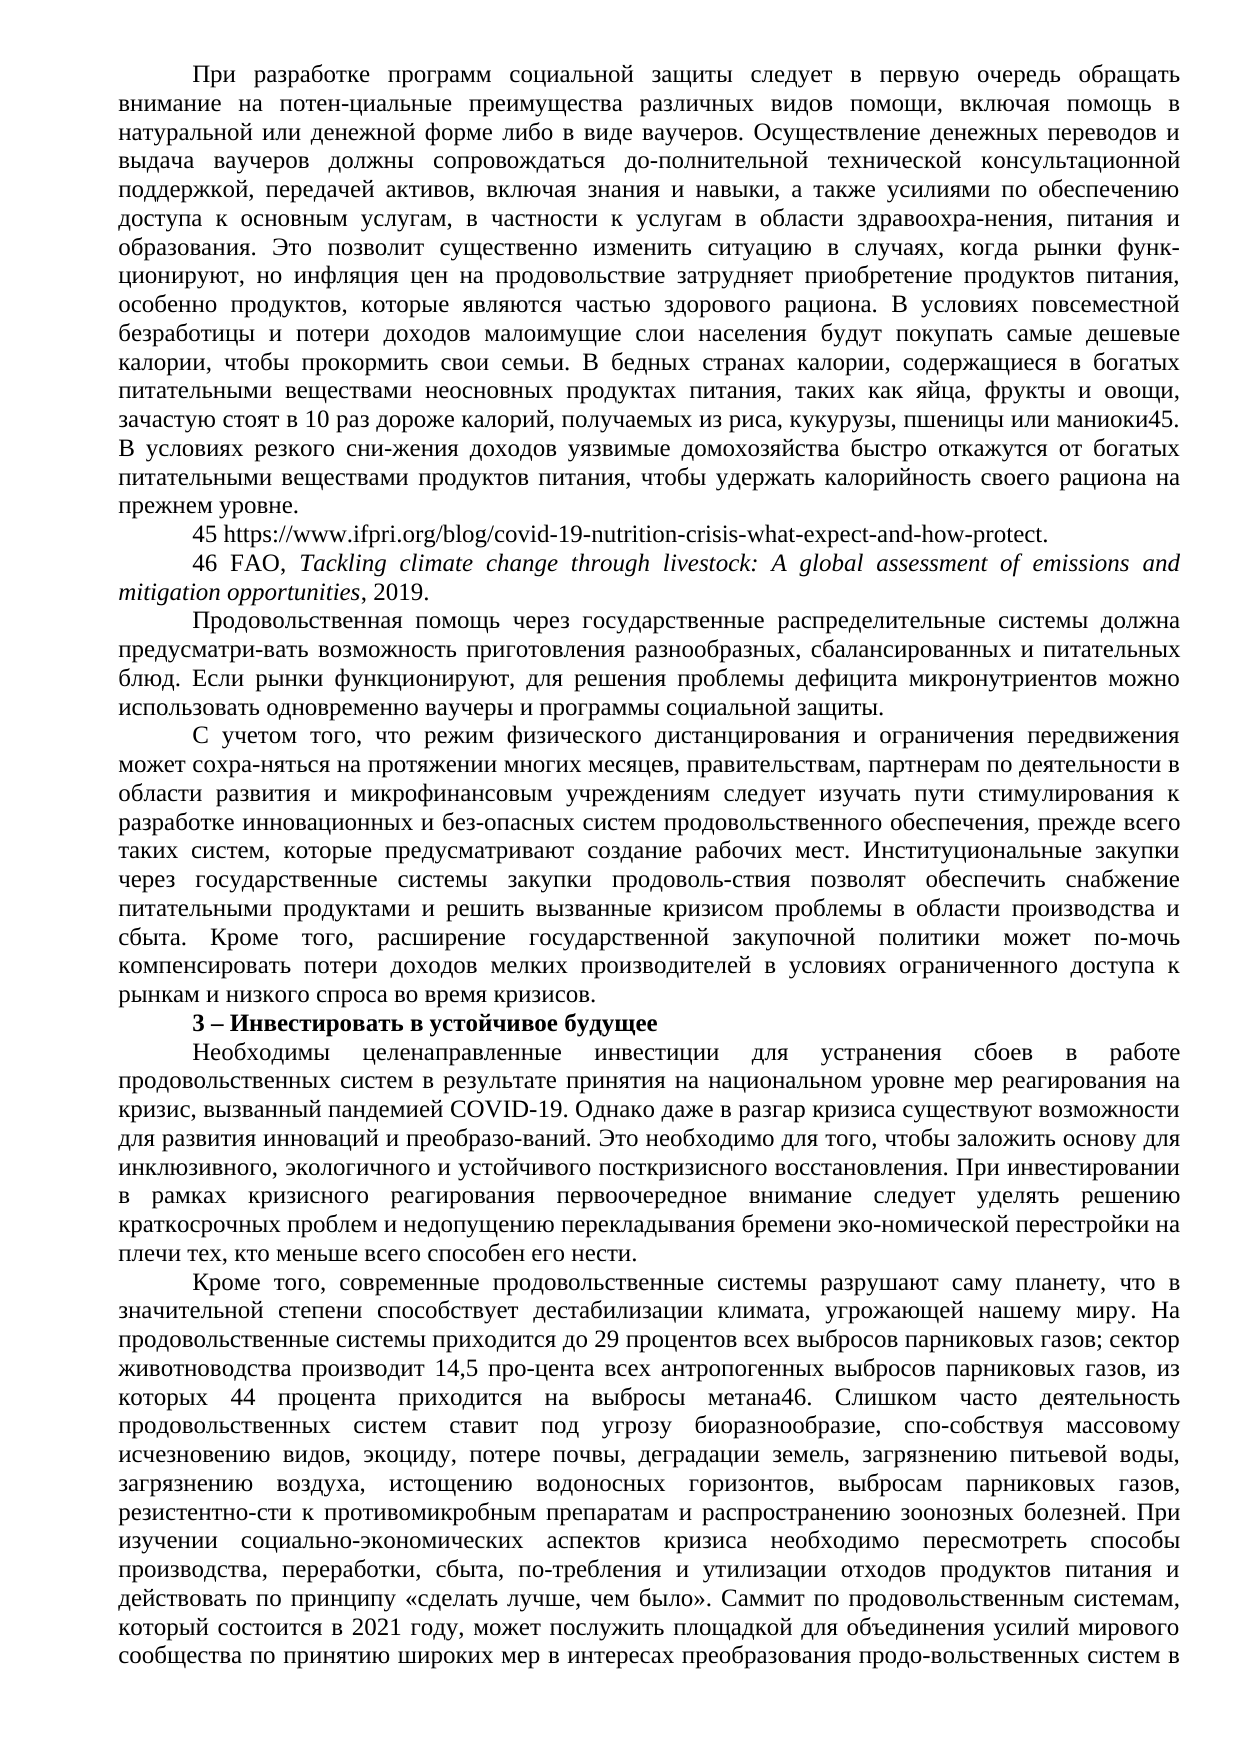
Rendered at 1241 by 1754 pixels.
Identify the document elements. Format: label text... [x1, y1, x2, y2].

text С учетом того, что режим физического дистанцирования и ограничения передвижения может сохра-няться на протяжении многих месяцев, правительствам, партнерам по деятельности в области развития и микрофинансовым учреждениям следует изучать пути стимулирования к разработке инновационных и без-опасных систем продовольственного обеспечения, прежде всего таких систем, которые предусматривают создание рабочих мест. Институциональные закупки через государственные системы закупки продоволь-ствия позволят обеспечить снабжение питательными продуктами и решить вызванные кризисом проблемы в области производства и сбыта. Кроме того, расширение государственной закупочной политики может по-мочь компенсировать потери доходов мелких производителей в условиях ограниченного доступа к рынкам и низкого спроса во время кризисов. [118, 720, 1181, 1008]
text 45 https://www.ifpri.org/blog/covid-19-nutrition-crisis-what-expect-and-how-protect. [118, 519, 1181, 548]
text 46 FAO, Tackling climate change through livestock: A global assessment of emissions and mitigation opportunities, 2019. [118, 548, 1181, 605]
text При разработке программ социальной защиты следует в первую очередь обращать внимание на потен-циальные преимущества различных видов помощи, включая помощь в натуральной или денежной форме либо в виде ваучеров. Осуществление денежных переводов и выдача ваучеров должны сопровождаться до-полнительной технической консультационной поддержкой, передачей активов, включая знания и навыки, а также усилиями по обеспечению доступа к основным услугам, в частности к услугам в области здравоохра-нения, питания и образования. Это позволит существенно изменить ситуацию в случаях, когда рынки функ-ционируют, но инфляция цен на продовольствие затрудняет приобретение продуктов питания, особенно продуктов, которые являются частью здорового рациона. В условиях повсеместной безработицы и потери доходов малоимущие слои населения будут покупать самые дешевые калории, чтобы прокормить свои семьи. В бедных странах калории, содержащиеся в богатых питательными веществами неосновных продуктах питания, таких как яйца, фрукты и овощи, зачастую стоят в 10 раз дороже калорий, получаемых из риса, кукурузы, пшеницы или маниоки45. В условиях резкого сни-жения доходов уязвимые домохозяйства быстро откажутся от богатых питательными веществами продуктов питания, чтобы удержать калорийность своего рациона на прежнем уровне. [118, 59, 1181, 519]
text Необходимы целенаправленные инвестиции для устранения сбоев в работе продовольственных систем в результате принятия на национальном уровне мер реагирования на кризис, вызванный пандемией COVID-19. Однако даже в разгар кризиса существуют возможности для развития инноваций и преобразо-ваний. Это необходимо для того, чтобы заложить основу для инклюзивного, экологичного и устойчивого посткризисного восстановления. При инвестировании в рамках кризисного реагирования первоочередное внимание следует уделять решению краткосрочных проблем и недопущению перекладывания бремени эко-номической перестройки на плечи тех, кто меньше всего способен его нести. [118, 1037, 1181, 1267]
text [118, 1267, 1181, 1669]
text Продовольственная помощь через государственные распределительные системы должна предусматри-вать возможность приготовления разнообразных, сбалансированных и питательных блюд. Если рынки функционируют, для решения проблемы дефицита микронутриентов можно использовать одновременно ваучеры и программы социальной защиты. [118, 605, 1181, 720]
text 3 – Инвестировать в устойчивое будущее [118, 1008, 1181, 1037]
